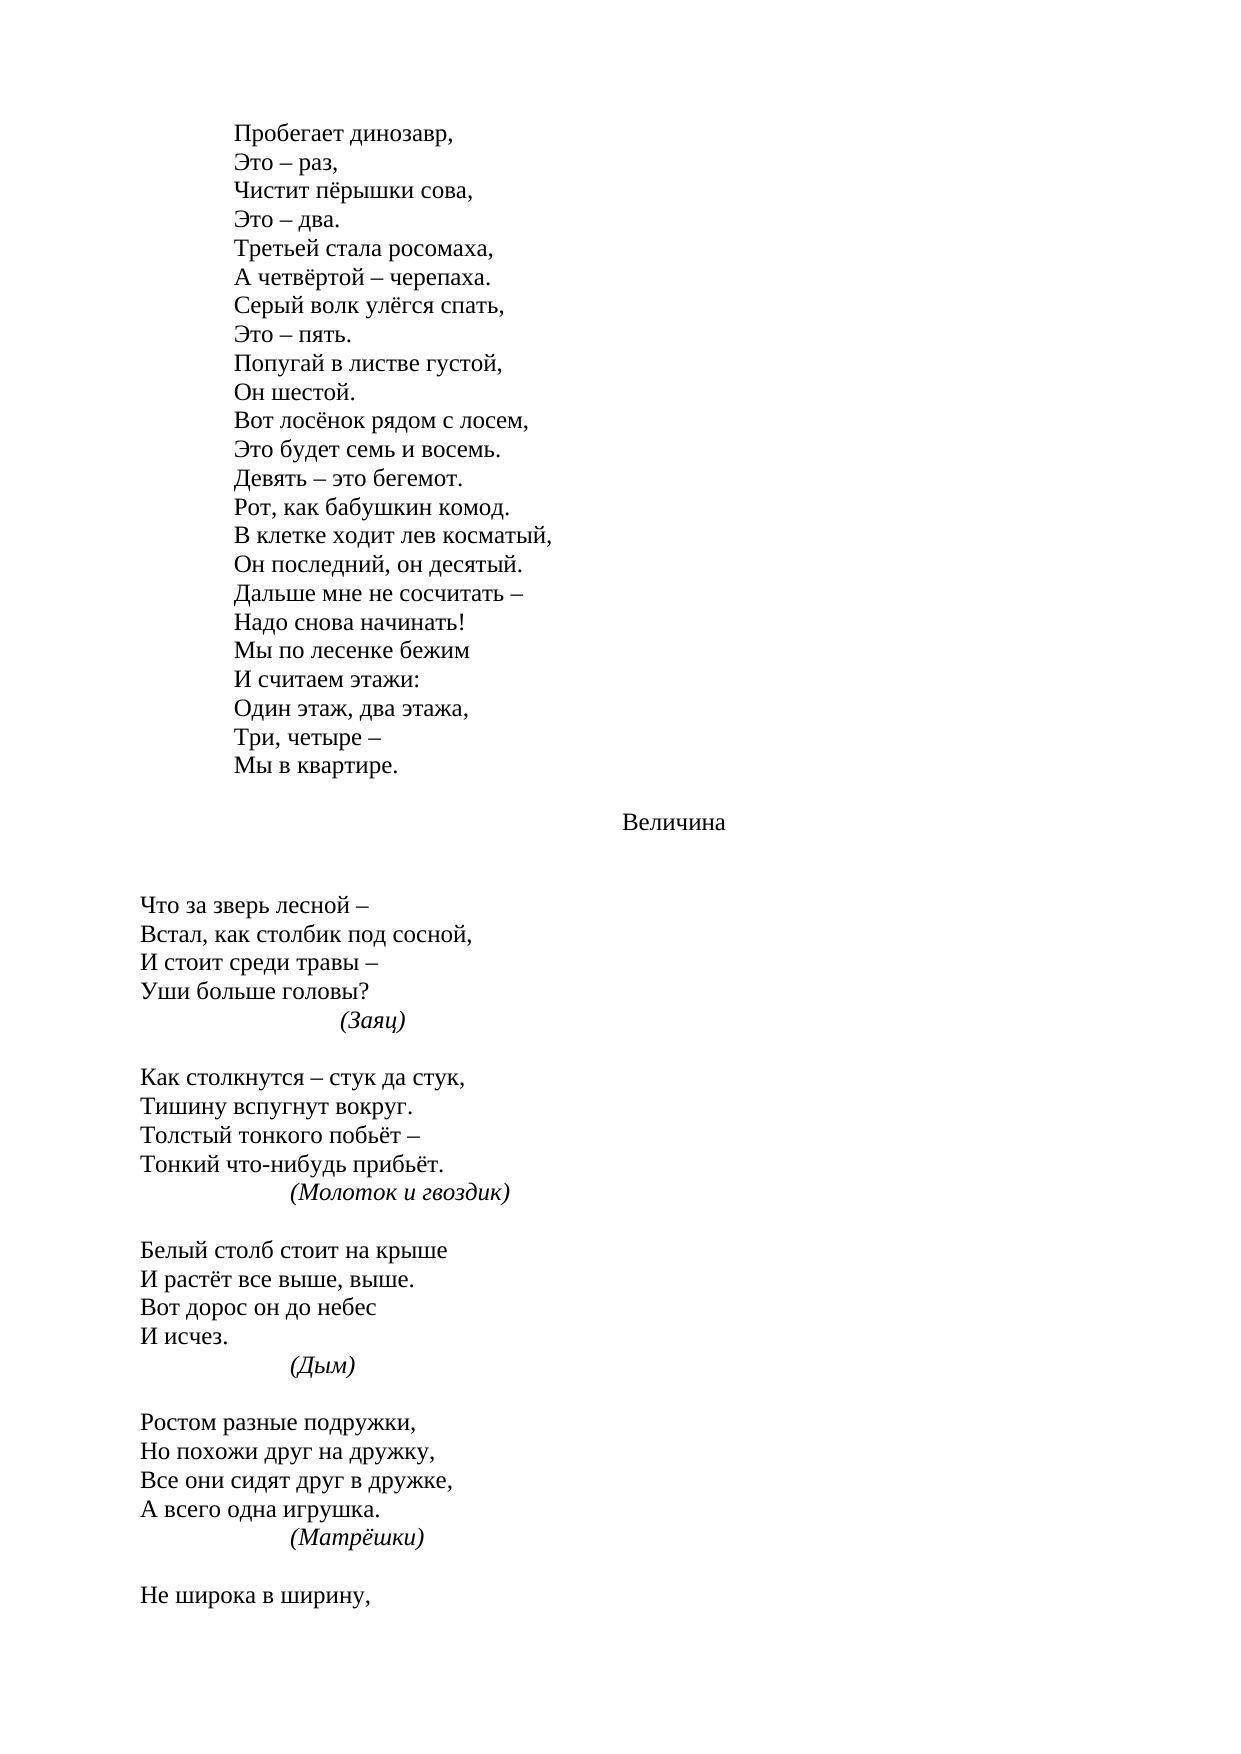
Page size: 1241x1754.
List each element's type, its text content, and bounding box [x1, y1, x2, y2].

text (Матрёшки) [140, 1522, 1152, 1551]
text Это – пять. [177, 319, 1152, 348]
text Он последний, он десятый. [177, 549, 1152, 578]
text Серый волк улёгся спать, [177, 291, 1152, 319]
text Он шестой. [177, 377, 1152, 406]
text В клетке ходит лев косматый, [177, 521, 1152, 549]
text (Заяц) [140, 1005, 1152, 1034]
text Это будет семь и восемь. [177, 434, 1152, 463]
text Что за зверь лесной – [140, 890, 1152, 919]
text Вот лосёнок рядом с лосем, [177, 406, 1152, 434]
text Это – раз, [177, 147, 1152, 176]
text (Дым) [140, 1350, 1152, 1379]
text Не широка в ширину, [140, 1580, 1152, 1609]
text Третьей стала росомаха, [177, 233, 1152, 262]
text Мы по лесенке бежим [177, 636, 1152, 664]
text Один этаж, два этажа, [177, 693, 1152, 722]
text Надо снова начинать! [177, 607, 1152, 636]
text Это – два. [177, 204, 1152, 233]
text Встал, как столбик под сосной, [140, 919, 1152, 947]
text Уши больше головы? [140, 976, 1152, 1005]
text А четвёртой – черепаха. [177, 262, 1152, 291]
text Но похожи друг на дружку, [140, 1436, 1152, 1465]
text Толстый тонкого побьёт – [140, 1120, 1152, 1149]
text Дальше мне не сосчитать – [177, 578, 1152, 607]
text Попугай в листве густой, [177, 348, 1152, 377]
text И растёт все выше, выше. [140, 1264, 1152, 1292]
text И исчез. [140, 1321, 1152, 1350]
text Мы в квартире. [177, 751, 1152, 779]
text Вот дорос он до небес [140, 1292, 1152, 1321]
text Белый столб стоит на крыше [140, 1235, 1152, 1264]
text Пробегает динозавр, [177, 118, 1152, 147]
text Тонкий что-нибудь прибьёт. [140, 1149, 1152, 1177]
text Рот, как бабушкин комод. [177, 492, 1152, 521]
text (Молоток и гвоздик) [140, 1177, 1152, 1206]
text Чистит пёрышки сова, [177, 176, 1152, 204]
text Девять – это бегемот. [177, 463, 1152, 492]
text Три, четыре – [177, 722, 1152, 751]
text И считаем этажи: [177, 664, 1152, 693]
text Все они сидят друг в дружке, [140, 1465, 1152, 1494]
text Тишину вспугнут вокруг. [140, 1091, 1152, 1120]
text Величина [177, 807, 1152, 836]
text И стоит среди травы – [140, 947, 1152, 976]
text Ростом разные подружки, [140, 1407, 1152, 1436]
text А всего одна игрушка. [140, 1494, 1152, 1522]
text Как столкнутся – стук да стук, [140, 1062, 1152, 1091]
